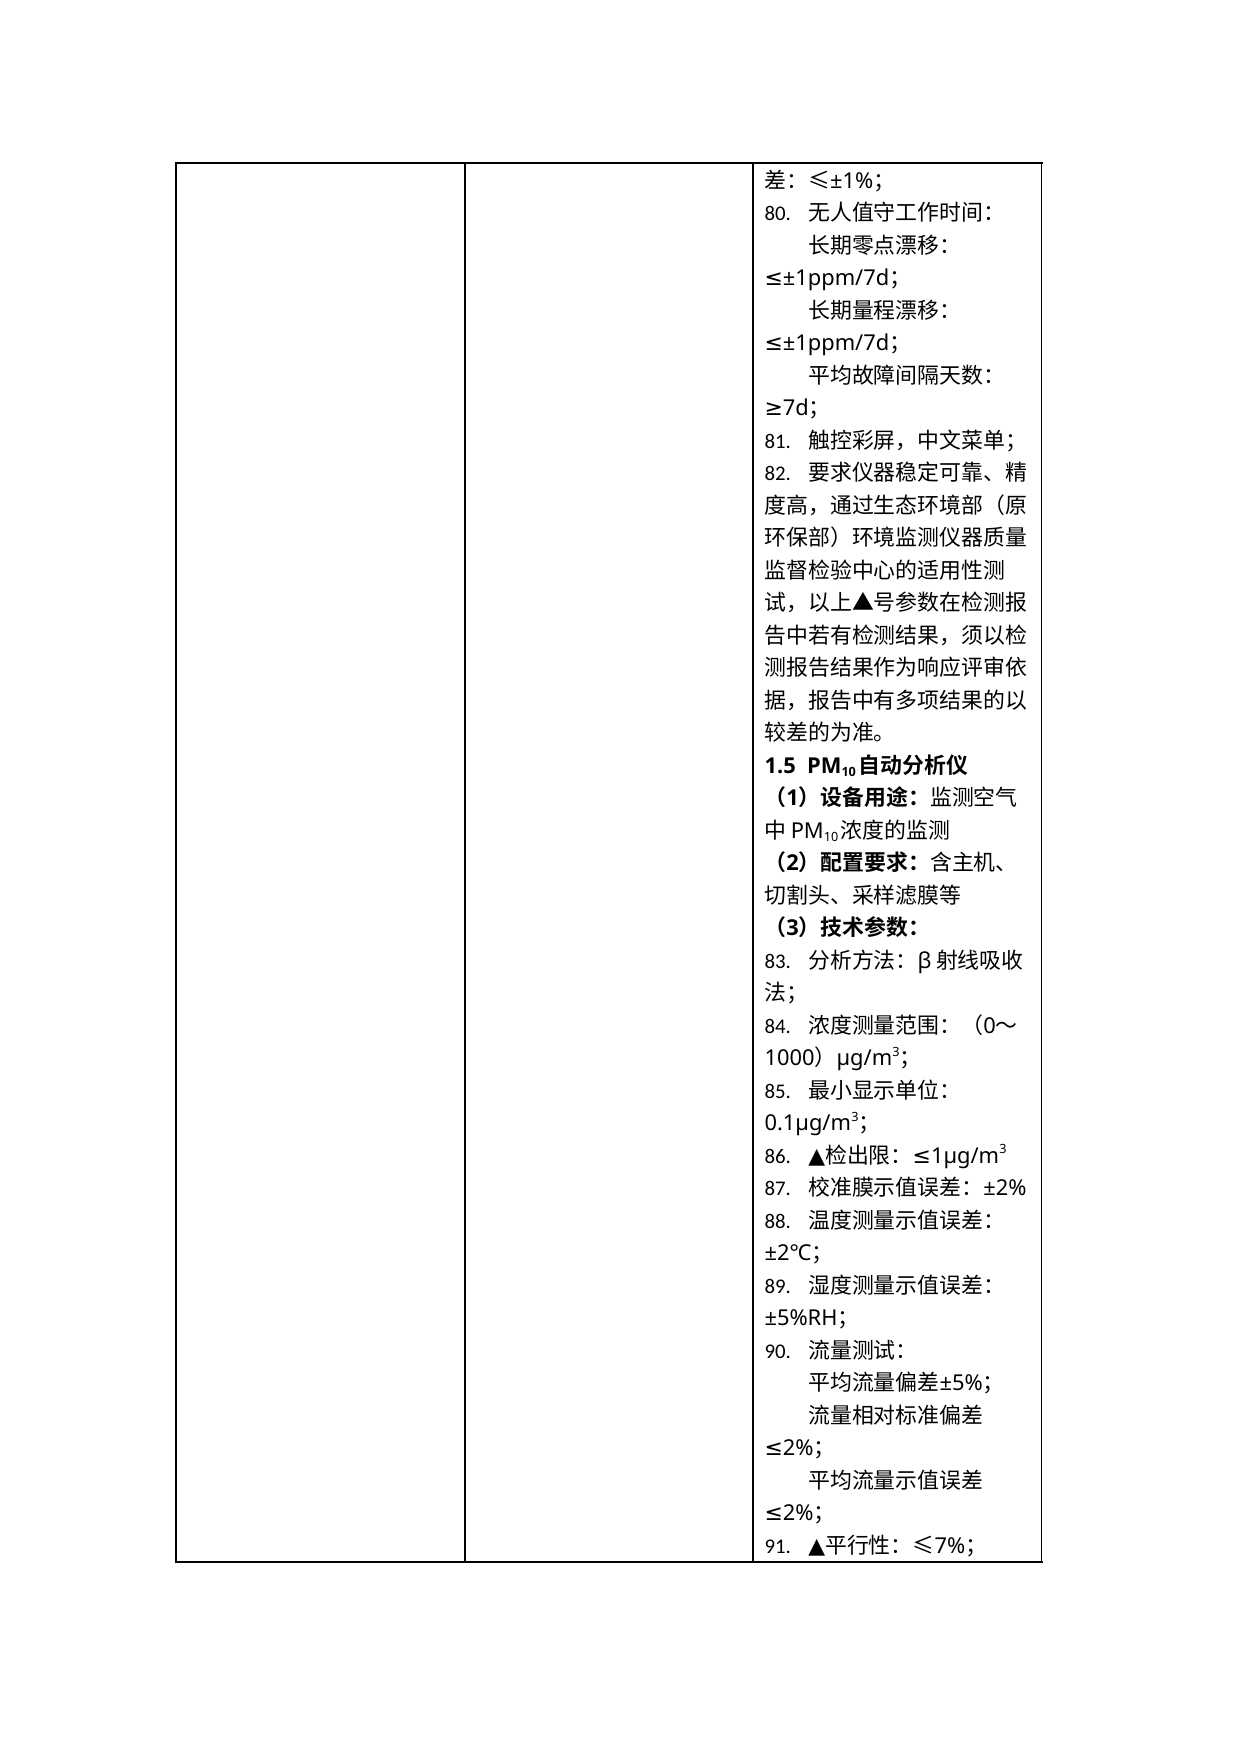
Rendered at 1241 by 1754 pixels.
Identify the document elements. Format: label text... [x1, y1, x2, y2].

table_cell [754, 164, 1041, 1561]
table_cell ▲ [466, 164, 752, 1561]
table_cell 1 [177, 164, 464, 1561]
